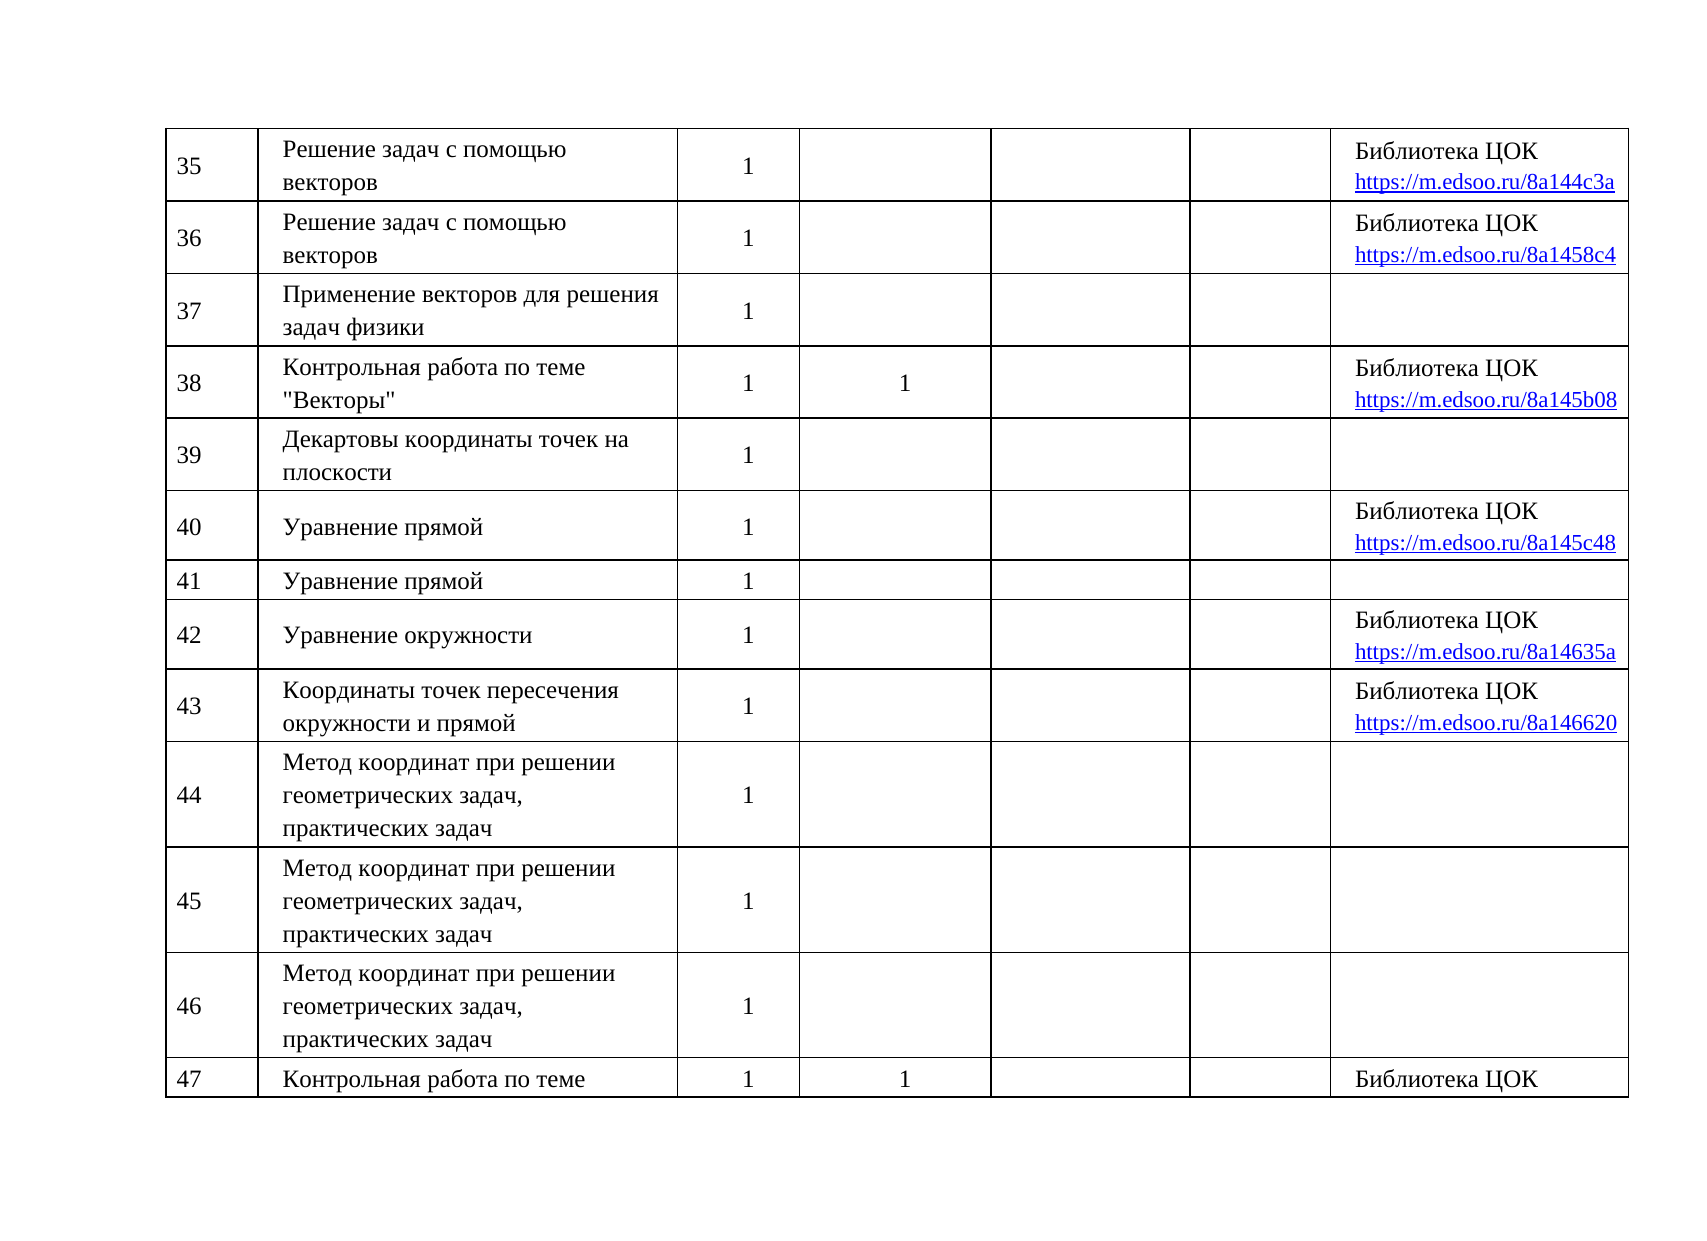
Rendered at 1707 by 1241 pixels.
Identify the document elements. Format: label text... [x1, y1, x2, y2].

table_cell [992, 742, 1189, 846]
table_cell [800, 491, 990, 559]
table_cell [992, 600, 1189, 668]
table_cell 1 [678, 1058, 799, 1096]
table_cell Библиотека ЦОК https://m.edsoo.ru/8a14635a [1331, 600, 1628, 668]
table_cell [1191, 742, 1330, 846]
table_cell 47 [167, 1058, 257, 1096]
table_cell [1191, 953, 1330, 1057]
table_cell 1 [678, 600, 799, 668]
table_cell [800, 419, 990, 490]
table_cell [259, 1058, 677, 1096]
table_cell [1191, 561, 1330, 599]
table_cell 1 [678, 670, 799, 741]
table_cell [1331, 561, 1628, 599]
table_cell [1331, 1058, 1628, 1096]
table_cell [992, 561, 1189, 599]
table_cell Метод координат при решении геометрических задач, практических задач [259, 848, 677, 951]
table_cell [992, 848, 1189, 951]
table_cell 38 [167, 347, 257, 417]
table_cell Метод координат при решении геометрических задач, практических задач [259, 742, 677, 846]
table_cell Координаты точек пересечения окружности и прямой [259, 670, 677, 741]
table_cell Уравнение прямой [259, 561, 677, 599]
table_cell [992, 491, 1189, 559]
table_cell 1 [678, 129, 799, 200]
table_cell Контрольная работа по теме "Векторы" [259, 347, 677, 417]
table_cell Метод координат при решении геометрических задач, практических задач [259, 953, 677, 1057]
table_cell [1191, 129, 1330, 200]
table_cell Решение задач с помощью векторов [259, 202, 677, 272]
table_cell [800, 202, 990, 272]
table_cell Библиотека ЦОК https://m.edsoo.ru/8a1458c4 [1331, 202, 1628, 272]
table_cell [1191, 600, 1330, 668]
table_cell [1331, 274, 1628, 345]
table_cell [992, 202, 1189, 272]
table_cell [1331, 419, 1628, 490]
table_cell 41 [167, 561, 257, 599]
table_cell 1 [678, 848, 799, 951]
table_cell Библиотека ЦОК https://m.edsoo.ru/8a144c3a [1331, 129, 1628, 200]
table_cell [1331, 848, 1628, 951]
table_cell 43 [167, 670, 257, 741]
table_cell 1 [678, 202, 799, 272]
table_cell Библиотека ЦОК https://m.edsoo.ru/8a145b08 [1331, 347, 1628, 417]
table_cell [800, 670, 990, 741]
table_cell 1 [678, 419, 799, 490]
table_cell [992, 347, 1189, 417]
table_cell [800, 274, 990, 345]
table_cell 37 [167, 274, 257, 345]
table_cell 1 [678, 491, 799, 559]
table_cell Библиотека ЦОК https://m.edsoo.ru/8a146620 [1331, 670, 1628, 741]
table_cell 46 [167, 953, 257, 1057]
table_cell Уравнение окружности [259, 600, 677, 668]
table_cell [1191, 202, 1330, 272]
table_cell [800, 561, 990, 599]
table_cell Декартовы координаты точек на плоскости [259, 419, 677, 490]
table_cell Решение задач с помощью векторов [259, 129, 677, 200]
table_cell Библиотека ЦОК https://m.edsoo.ru/8a145c48 [1331, 491, 1628, 559]
table_cell 35 [167, 129, 257, 200]
table_cell [992, 274, 1189, 345]
table_cell [1331, 953, 1628, 1057]
table_cell 1 [800, 347, 990, 417]
table_cell 1 [678, 347, 799, 417]
table_cell [800, 129, 990, 200]
table_cell [1191, 670, 1330, 741]
table_cell [1191, 347, 1330, 417]
table_cell Уравнение прямой [259, 491, 677, 559]
table_cell [800, 742, 990, 846]
table_cell [992, 129, 1189, 200]
table_cell [1191, 491, 1330, 559]
table_cell 1 [678, 561, 799, 599]
table_cell [992, 419, 1189, 490]
table_cell 42 [167, 600, 257, 668]
table_cell [992, 1058, 1189, 1096]
table_cell [1191, 419, 1330, 490]
table_cell 45 [167, 848, 257, 951]
table_cell 36 [167, 202, 257, 272]
table_cell Применение векторов для решения задач физики [259, 274, 677, 345]
table_cell 1 [678, 742, 799, 846]
table_cell 1 [800, 1058, 990, 1096]
table_cell 44 [167, 742, 257, 846]
table_cell [1331, 742, 1628, 846]
table_cell [1191, 1058, 1330, 1096]
table_cell 1 [678, 953, 799, 1057]
table_cell [1191, 274, 1330, 345]
table_cell [1191, 848, 1330, 951]
table_cell [992, 953, 1189, 1057]
table_cell 39 [167, 419, 257, 490]
table_cell [992, 670, 1189, 741]
table_cell [800, 848, 990, 951]
table_cell [800, 600, 990, 668]
table_cell [800, 953, 990, 1057]
table_cell 40 [167, 491, 257, 559]
table_cell 1 [678, 274, 799, 345]
